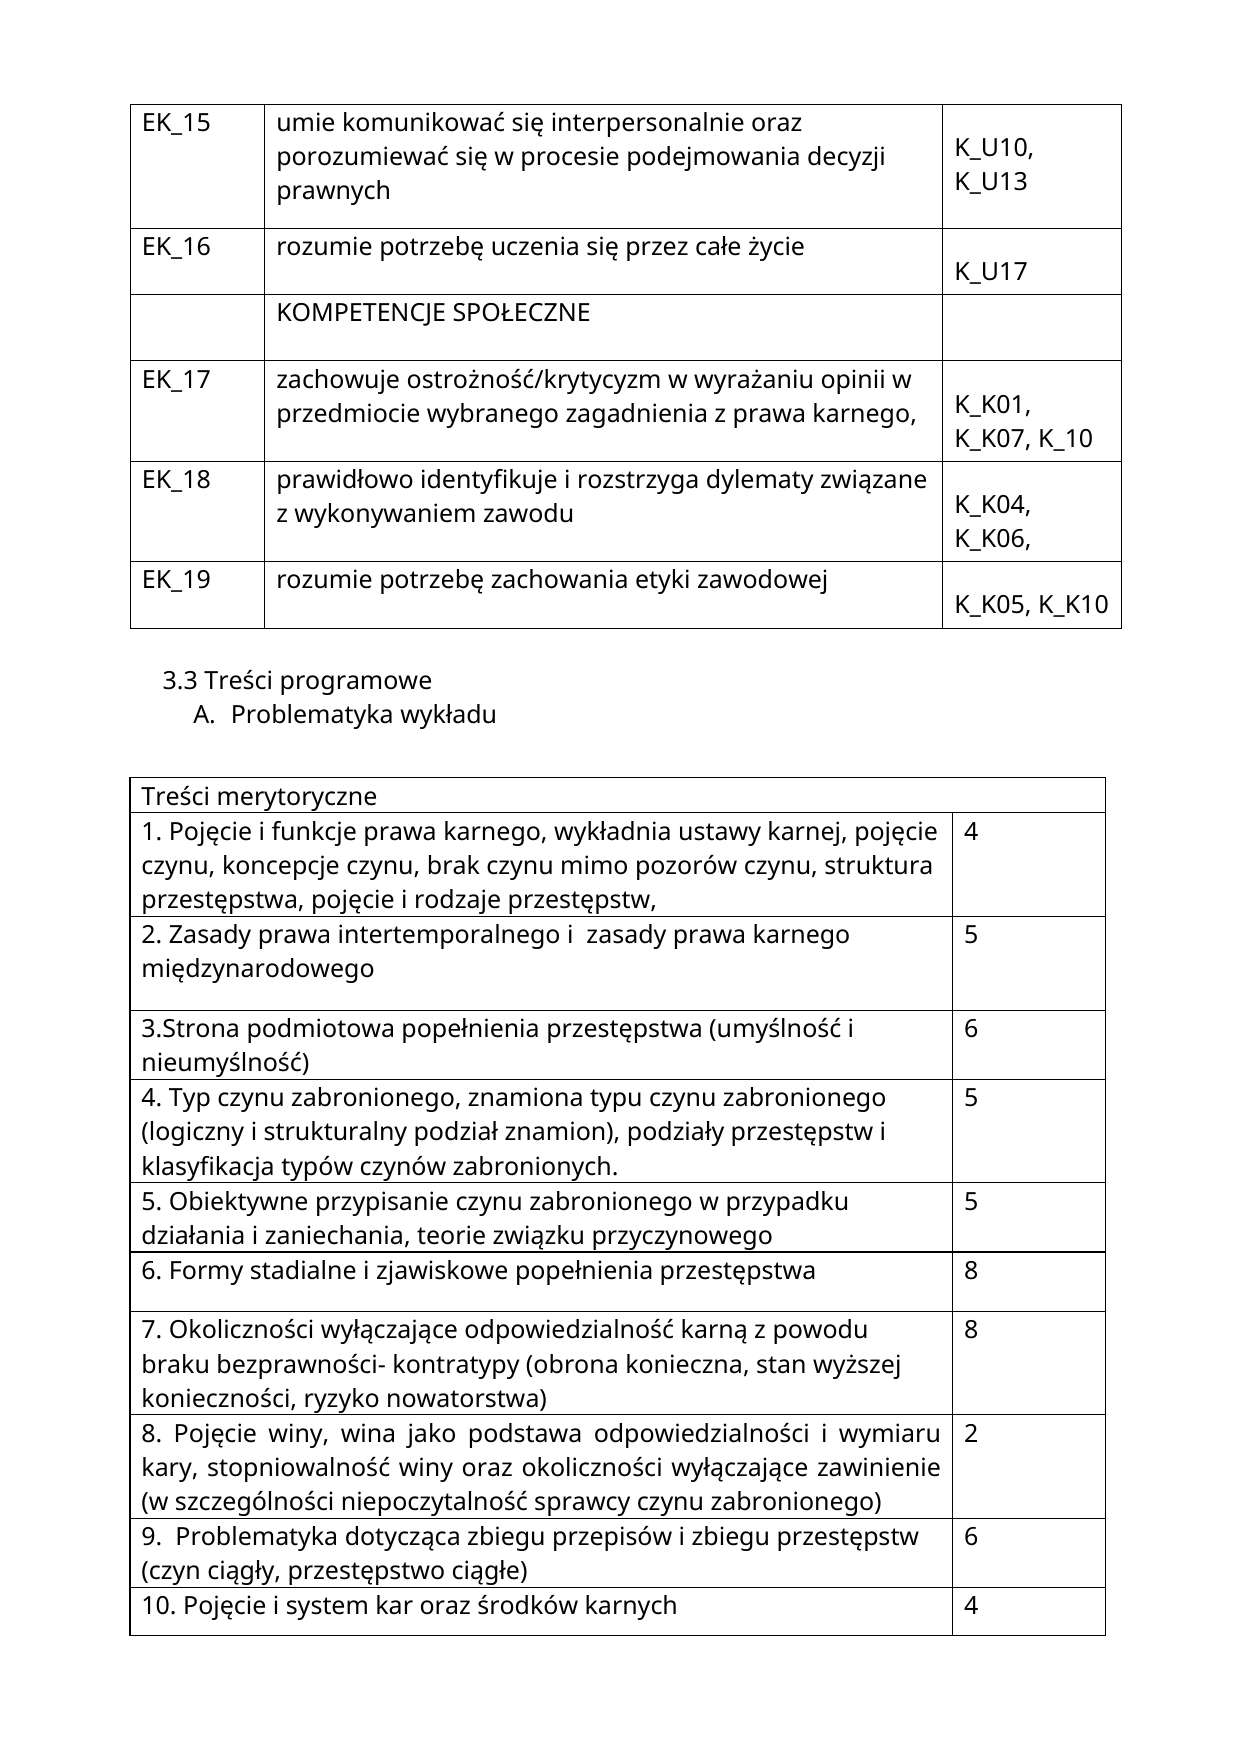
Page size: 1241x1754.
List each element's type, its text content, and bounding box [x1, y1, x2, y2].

table_cell 8 [953, 1253, 1105, 1311]
table_cell 4 [953, 1588, 1105, 1634]
table_cell 5 [953, 1183, 1105, 1251]
list Problematyka wykładu [193, 697, 1122, 731]
table_cell EK_16 [131, 229, 264, 294]
table_cell K_U10, K_U13 [943, 105, 1121, 227]
table_cell KOMPETENCJE SPOŁECZNE [265, 295, 942, 360]
table_cell EK_17 [131, 361, 264, 461]
table_cell 8 [953, 1312, 1105, 1414]
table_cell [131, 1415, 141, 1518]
table_cell rozumie potrzebę uczenia się przez całe życie [265, 229, 942, 294]
table_cell 6. Formy stadialne i zjawiskowe popełnienia przestępstwa [131, 1253, 952, 1311]
table_cell 5 [953, 1080, 1105, 1182]
table_cell EK_15 [131, 105, 264, 227]
table_cell EK_19 [131, 562, 264, 627]
table_cell 2 [953, 1415, 1105, 1518]
table_cell prawidłowo identyfikuje i rozstrzyga dylematy związane z wykonywaniem zawodu [265, 462, 942, 561]
table_cell 10. Pojęcie i system kar oraz środków karnych [131, 1588, 952, 1634]
table_cell 4 [953, 813, 1105, 916]
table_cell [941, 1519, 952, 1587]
table_cell [131, 295, 264, 360]
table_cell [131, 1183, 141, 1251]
table_cell 6 [953, 1011, 1105, 1079]
table_cell 2. Zasady prawa intertemporalnego i zasady prawa karnego międzynarodowego [131, 917, 952, 1010]
table_cell K_K05, K_K10 [943, 562, 1121, 627]
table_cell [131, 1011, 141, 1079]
list 3.3 Treści programowe [162, 662, 1122, 697]
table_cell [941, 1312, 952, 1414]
table_cell 6 [953, 1519, 1105, 1587]
table_cell EK_18 [131, 462, 264, 561]
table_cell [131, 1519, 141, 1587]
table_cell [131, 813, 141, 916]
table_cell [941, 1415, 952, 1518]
table_cell rozumie potrzebę zachowania etyki zawodowej [265, 562, 942, 627]
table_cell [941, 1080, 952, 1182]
table_cell umie komunikować się interpersonalnie oraz porozumiewać się w procesie podejmowania decyzji prawnych [265, 105, 942, 227]
table_cell zachowuje ostrożność/krytycyzm w wyrażaniu opinii w przedmiocie wybranego zagadnienia z prawa karnego, [265, 361, 942, 461]
table_cell K_U17 [943, 229, 1121, 294]
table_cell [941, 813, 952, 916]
table_cell 5 [953, 917, 1105, 1010]
table_cell K_K04, K_K06, [943, 462, 1121, 561]
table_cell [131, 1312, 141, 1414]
table_cell [943, 295, 1121, 360]
table_cell K_K01, K_K07, K_10 [943, 361, 1121, 461]
table_header Treści merytoryczne [131, 778, 1105, 812]
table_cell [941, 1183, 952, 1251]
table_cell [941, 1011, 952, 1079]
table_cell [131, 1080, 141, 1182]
